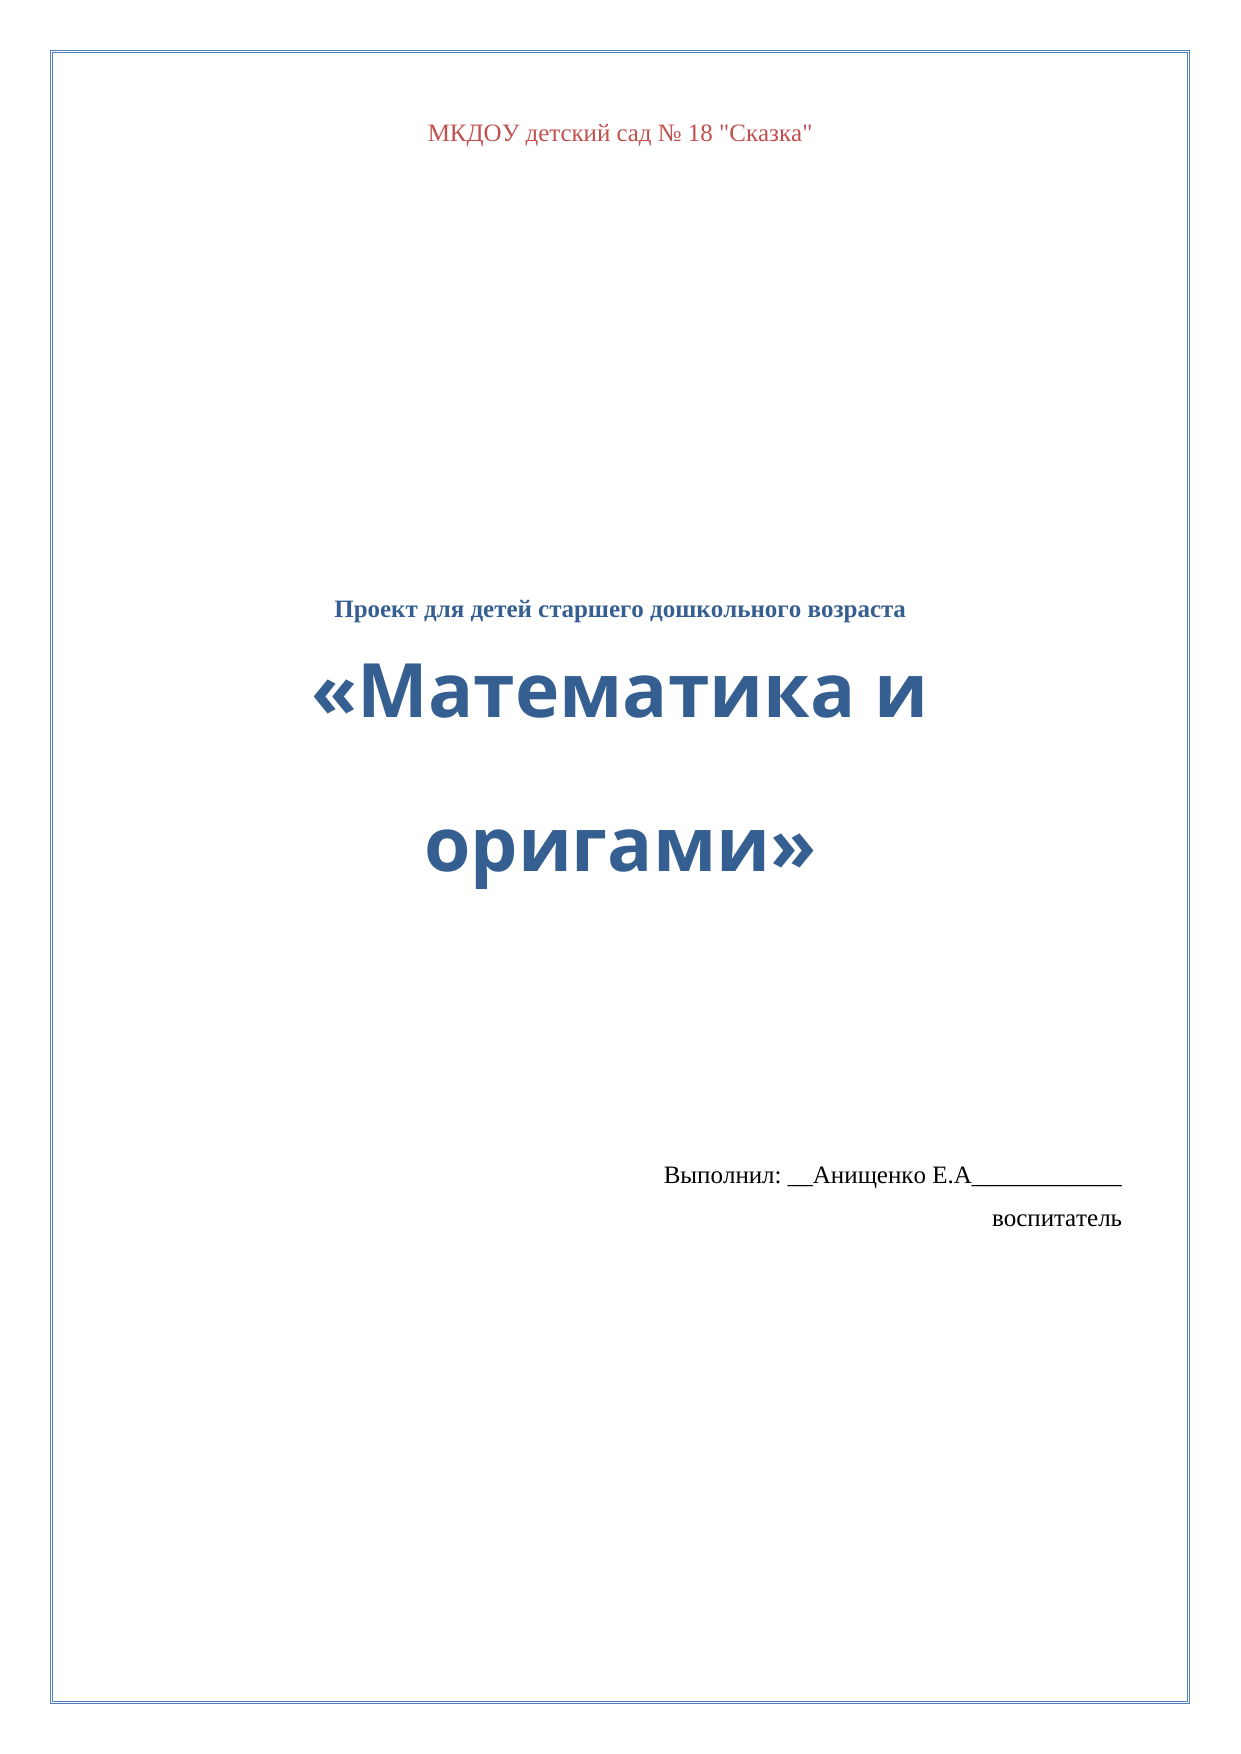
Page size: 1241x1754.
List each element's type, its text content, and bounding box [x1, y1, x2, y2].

text Выполнил: __Анищенко Е.А____________ воспитатель [118, 1160, 1122, 1232]
text «Математика и оригами» [118, 638, 1122, 893]
text Проект для детей старшего дошкольного возраста [118, 594, 1122, 623]
text МКДОУ детский сад № 18 "Сказка" [112, 118, 1128, 147]
